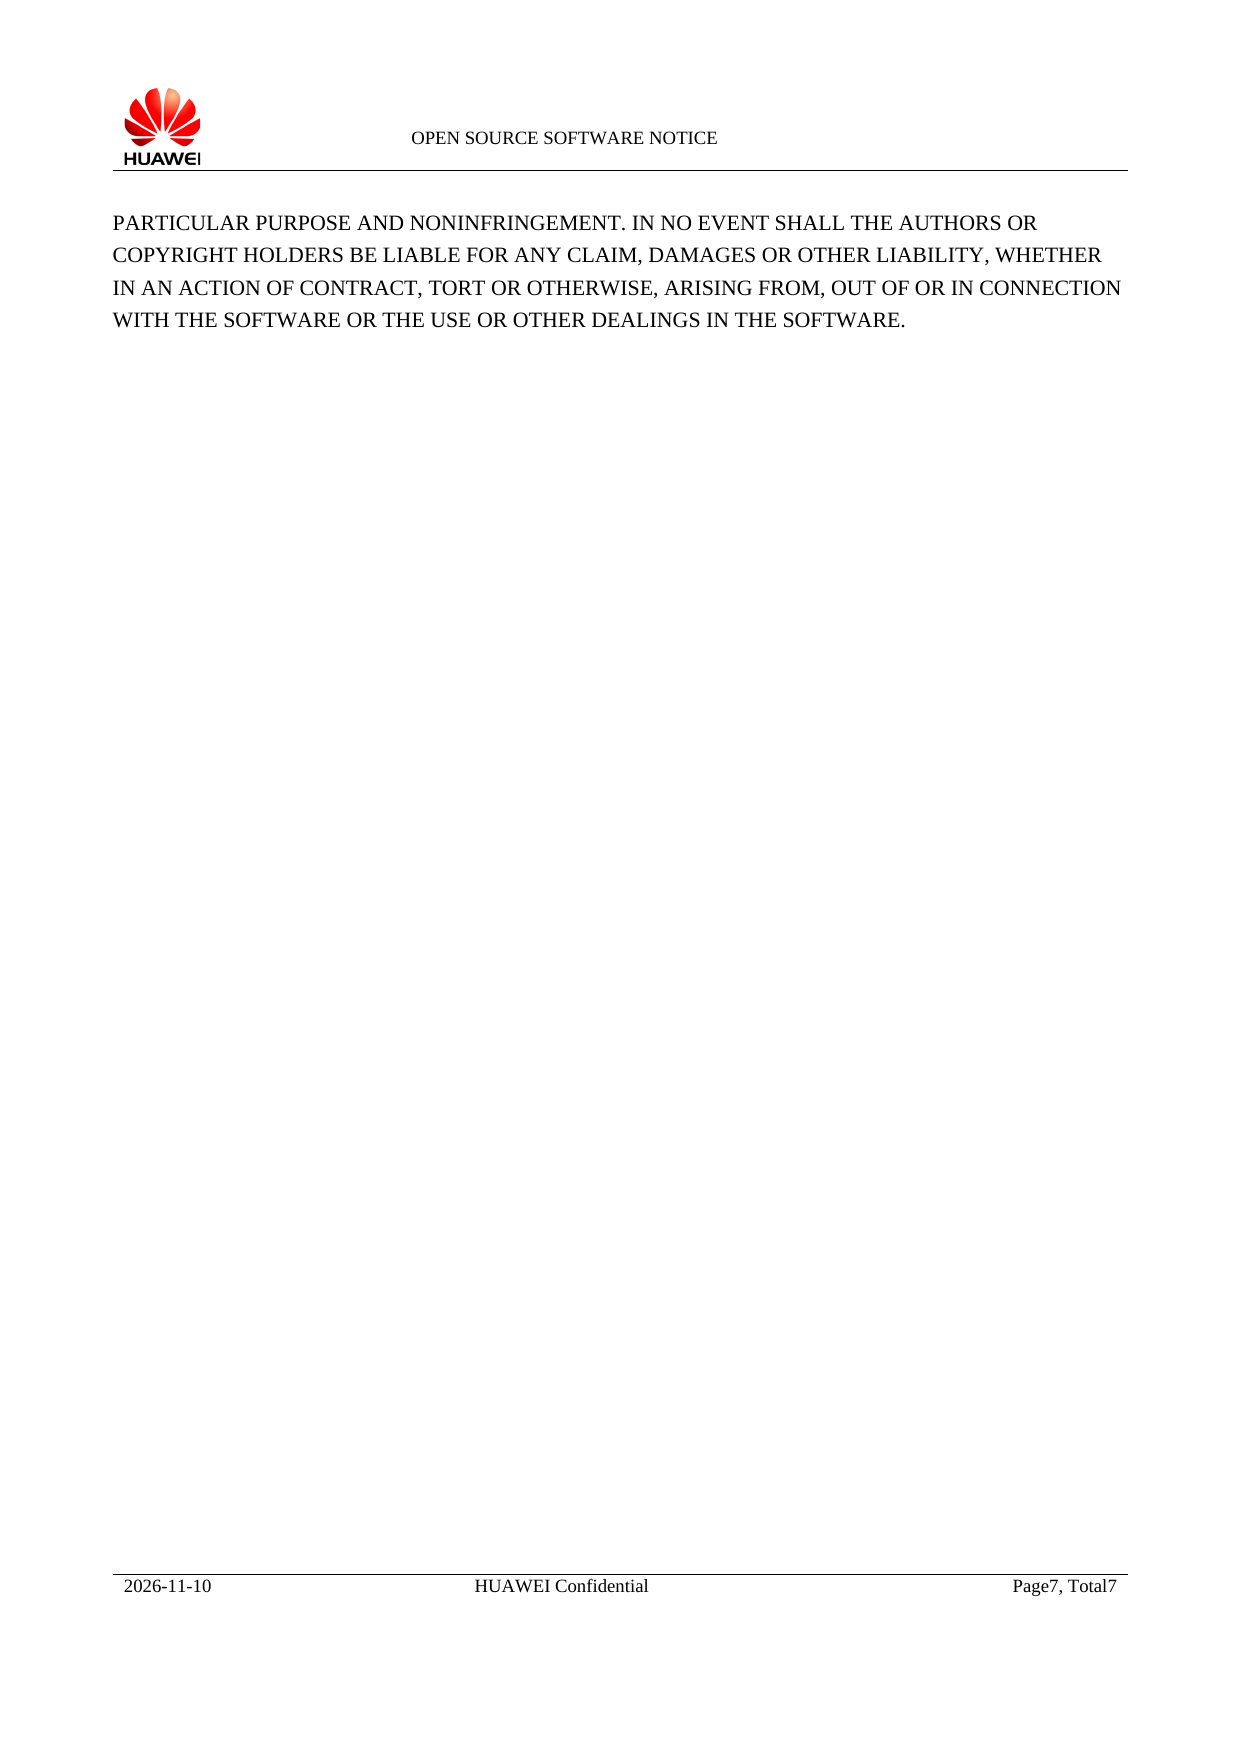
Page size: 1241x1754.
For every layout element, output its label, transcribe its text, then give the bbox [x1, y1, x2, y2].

picture [124, 88, 201, 165]
